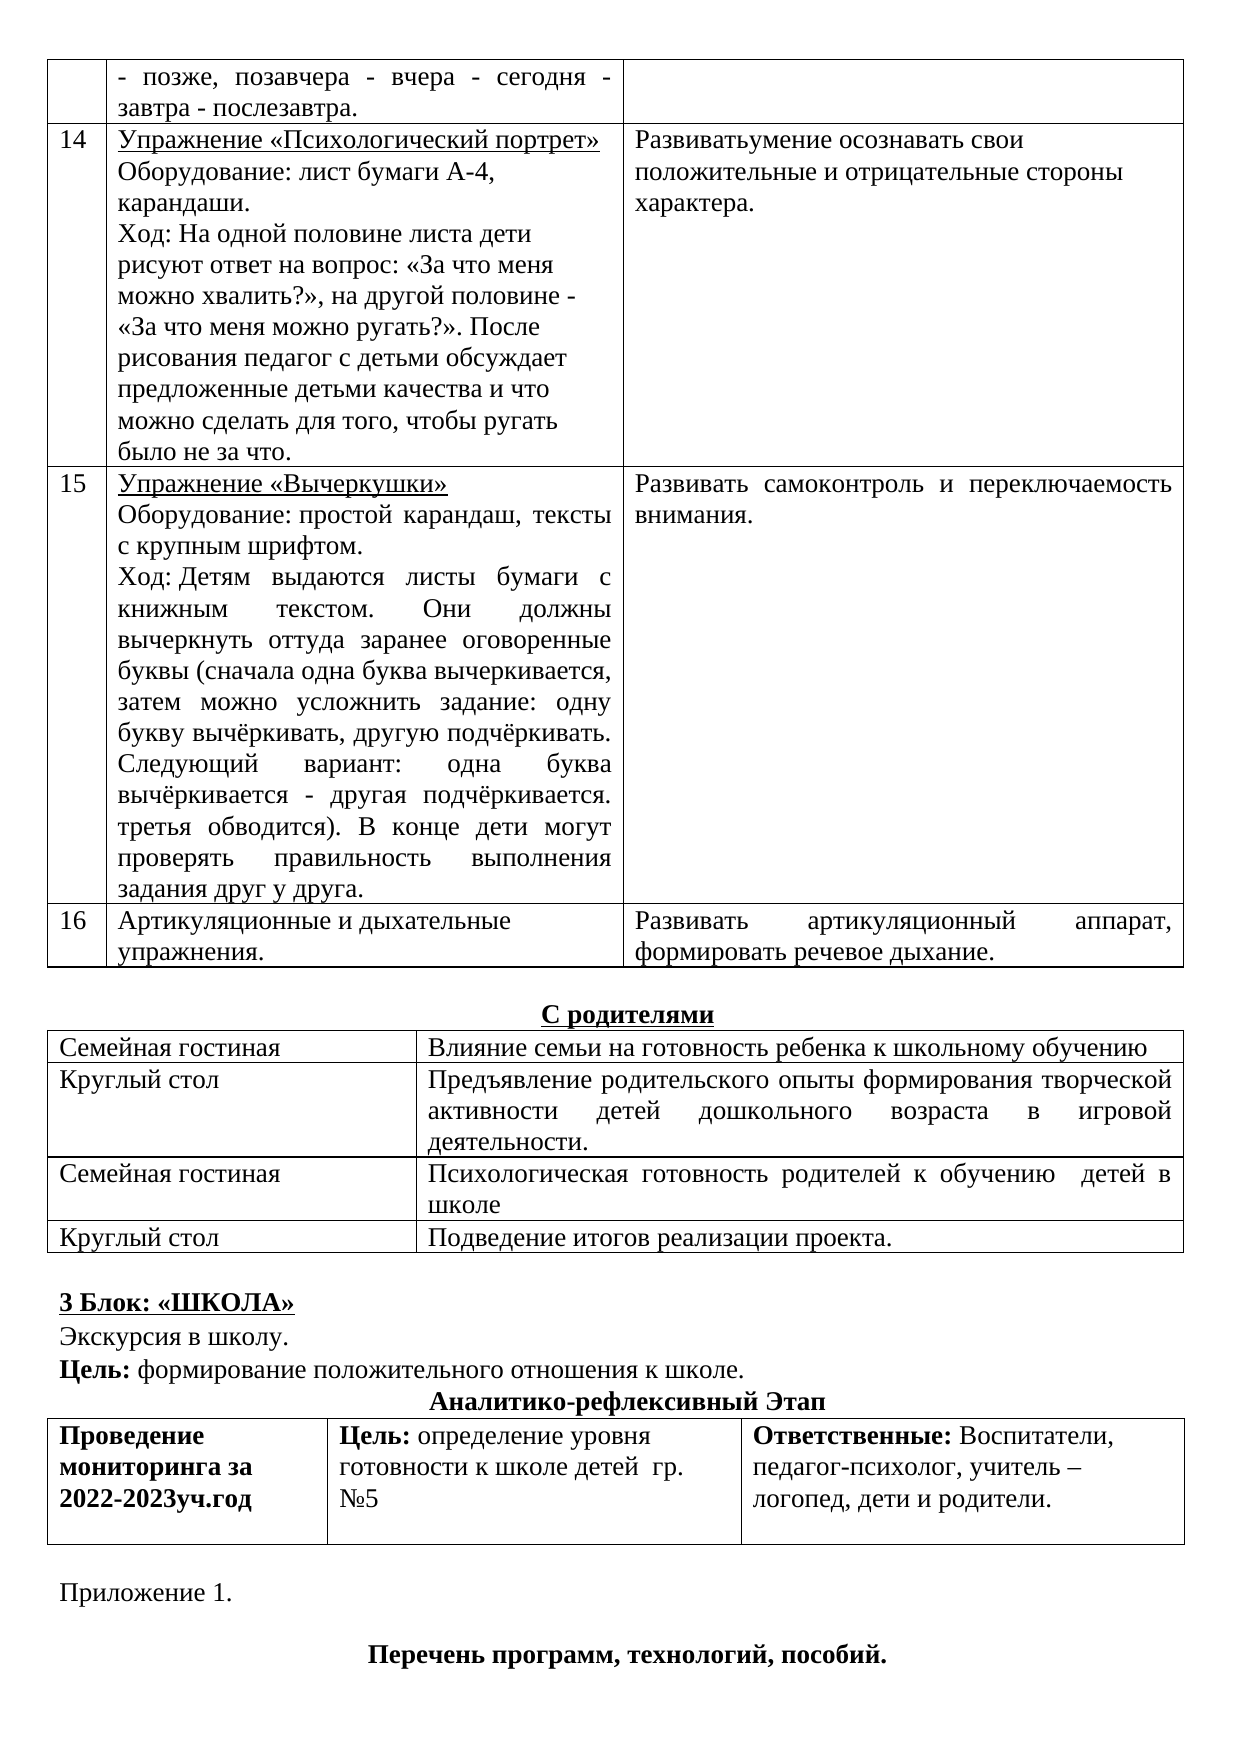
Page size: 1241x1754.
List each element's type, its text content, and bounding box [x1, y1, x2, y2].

table_cell 13 [48, 60, 106, 122]
table_cell Развиватьумение осознавать свои положительные и отрицательные стороны характера. [624, 124, 1183, 466]
text Приложение 1. [59, 1576, 1196, 1607]
table_cell 15 [48, 467, 106, 903]
table_header Цель: определение уровня готовности к школе детей гр. №5 [328, 1419, 741, 1544]
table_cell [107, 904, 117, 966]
table_cell 16 [48, 904, 106, 966]
text С родителями [59, 999, 1196, 1030]
table_header Проведение мониторинга за 2022-2023уч.год [48, 1419, 327, 1544]
table_header Семейная гостиная [48, 1031, 416, 1062]
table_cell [624, 60, 1183, 122]
text 3 Блок: «ШКОЛА» [59, 1287, 1196, 1318]
table_cell Семейная гостиная [48, 1158, 416, 1220]
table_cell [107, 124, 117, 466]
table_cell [107, 60, 623, 122]
table_header Влияние семьи на готовность ребенка к школьному обучению [417, 1031, 1183, 1062]
text Перечень программ, технологий, пособий. [59, 1638, 1196, 1669]
table_cell Предъявление родительского опыты формирования творческой активности детей дошкольного возраста в игровой деятельности. [417, 1063, 1183, 1156]
text Аналитико-рефлексивный Этап [59, 1385, 1196, 1416]
table_cell 14 [48, 124, 106, 466]
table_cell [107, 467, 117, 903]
table_cell Круглый стол [48, 1063, 416, 1156]
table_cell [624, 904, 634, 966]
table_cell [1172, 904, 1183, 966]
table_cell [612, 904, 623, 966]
table_cell Психологическая готовность родителей к обучению детей в школе [417, 1158, 1183, 1220]
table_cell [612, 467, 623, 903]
table_cell Развивать самоконтроль и переключаемость внимания. [624, 467, 1183, 903]
text Цель: формирование положительного отношения к школе. [59, 1354, 1196, 1385]
table_header Ответственные: Воспитатели, педагог-психолог, учитель – логопед, дети и родители. [742, 1419, 1184, 1544]
table_cell Подведение итогов реализации проекта. [417, 1221, 1183, 1252]
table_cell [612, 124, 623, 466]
text Экскурсия в школу. [59, 1320, 1196, 1351]
table_cell Круглый стол [48, 1221, 416, 1252]
